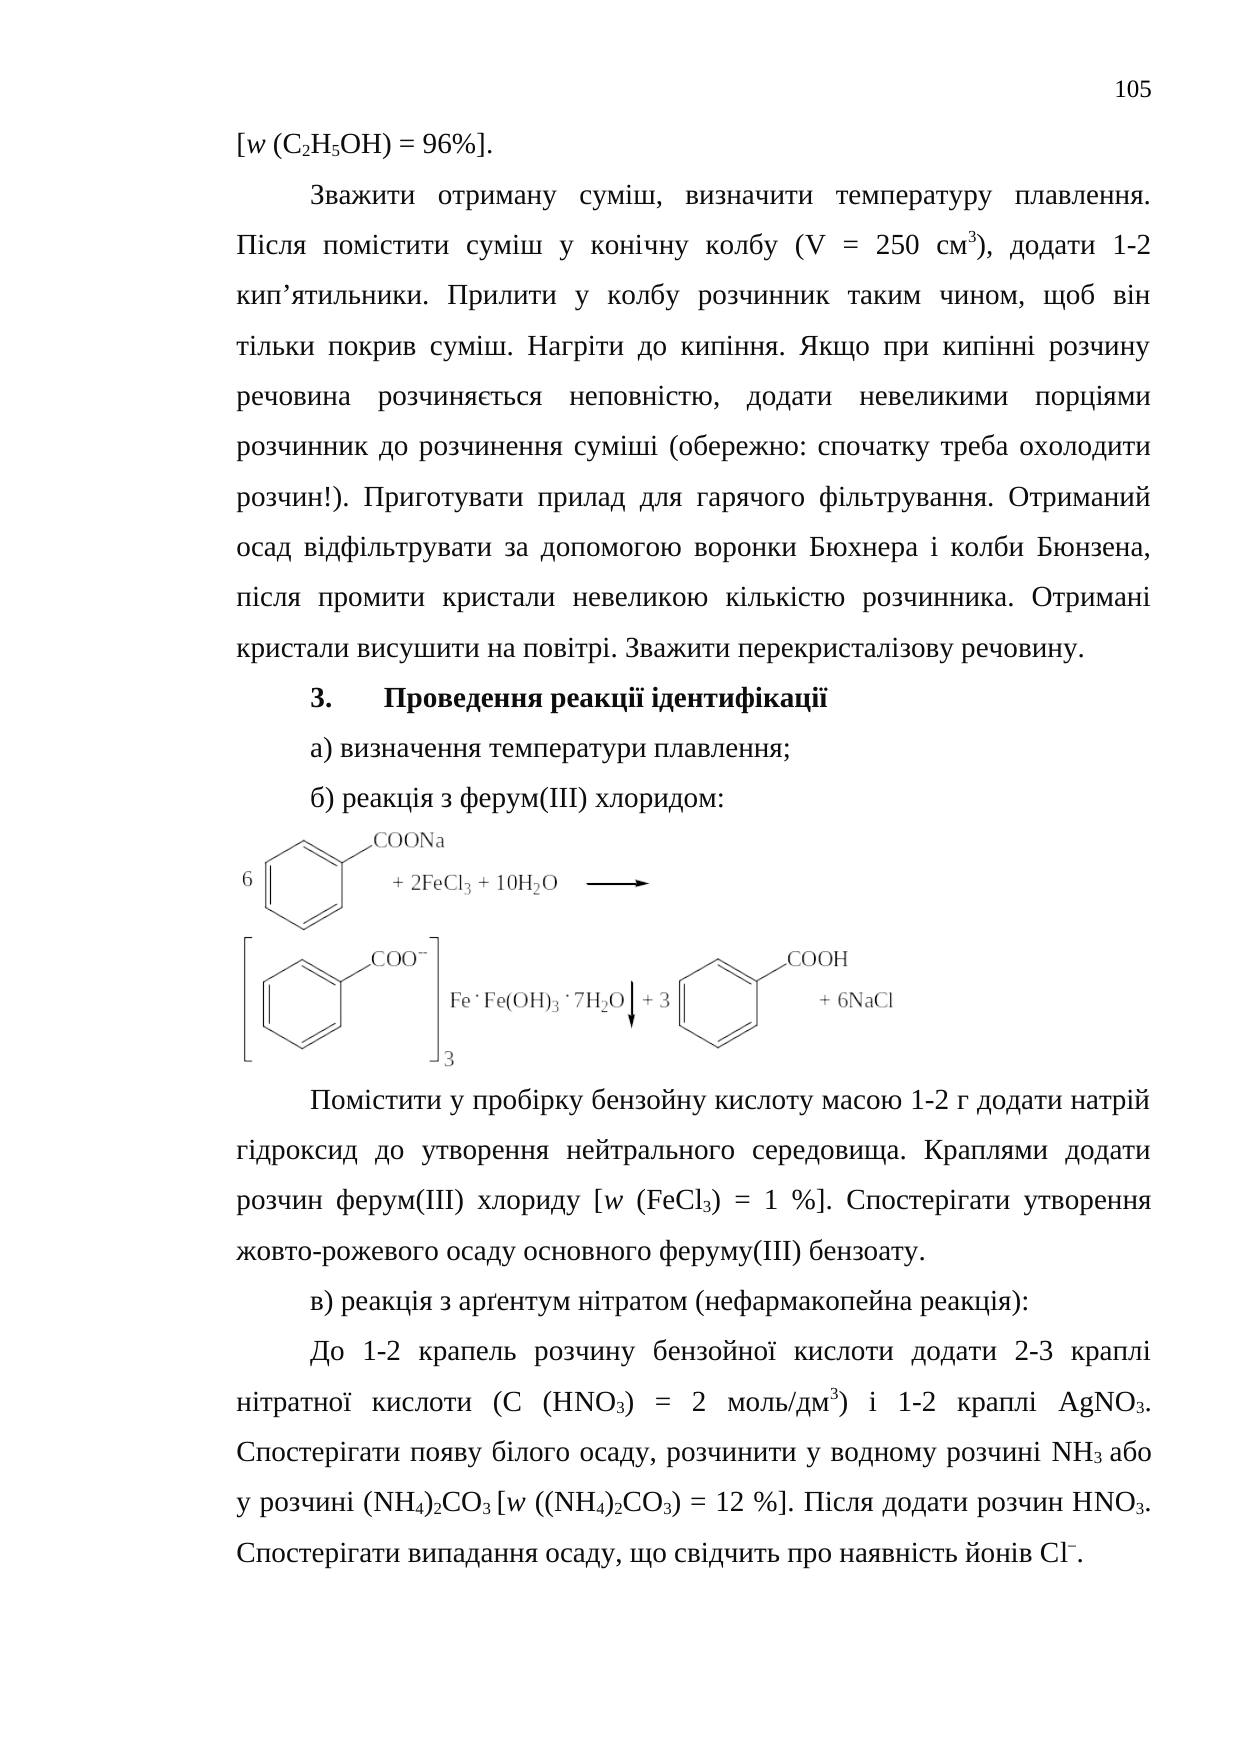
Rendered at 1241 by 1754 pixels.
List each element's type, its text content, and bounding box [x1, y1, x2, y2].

list Проведення реакції ідентифікації [236, 680, 1152, 713]
text в) реакція з арґентум нітратом (нефармакопейна реакція): [236, 1283, 1152, 1317]
text Помістити у пробірку бензойну кислоту масою 1-2 г додати натрій гідроксид до утворення нейтрального середовища. Краплями додати розчин ферум(ІІІ) хлориду [w (FeCl3) = 1 %]. Cпостерігати утворення жовто-рожевого осаду основного феруму(ІІІ) бензоату. [236, 1082, 1152, 1266]
text а) визначення температури плавлення; [236, 730, 1152, 764]
text До 1-2 крапель розчину бензойної кислоти додати 2-3 краплі нітратної кислоти (С (НNO3) = 2 моль/дм3) і 1-2 краплі AgNO3. Спостерігати появу білого осаду, розчинити у водному розчині NH3 або у розчині (NH4)2CO3 [w ((NH4)2CO3) = 12 %]. Після додати розчин НNO3. Спостерігати випадання осаду, що свідчить про наявність йонів Сl–. [236, 1333, 1152, 1384]
text Зважити отриману суміш, визначити температуру плавлення. Після помістити суміш у конічну колбу (V = 250 см3), додати 1-2 кип’ятильники. Прилити у колбу розчинник таким чином, щоб він тільки покрив суміш. Нагріти до кипіння. Якщо при кипінні розчину речовина розчиняється неповністю, додати невеликими порціями розчинник до розчинення суміші (обережно: спочатку треба охолодити розчин!). Приготувати прилад для гарячого фільтрування. Отриманий осад відфільтрувати за допомогою воронки Бюхнера і колби Бюнзена, після промити кристали невеликою кількістю розчинника. Отримані кристали висушити на повітрі. Зважити перекристалізову речовину. [236, 177, 1152, 663]
text б) реакція з ферум(ІІІ) хлоридом: [236, 781, 1152, 814]
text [236, 127, 1152, 160]
text До 1-2 крапель розчину бензойної кислоти додати 2-3 краплі нітратної кислоти (С (НNO3) = 2 моль/дм3) і 1-2 краплі AgNO3. Спостерігати появу білого осаду, розчинити у водному розчині NH3 або у розчині (NH4)2CO3 [w ((NH4)2CO3) = 12 %]. Після додати розчин НNO3. Спостерігати випадання осаду, що свідчить про наявність йонів Сl–. [236, 1417, 1152, 1568]
